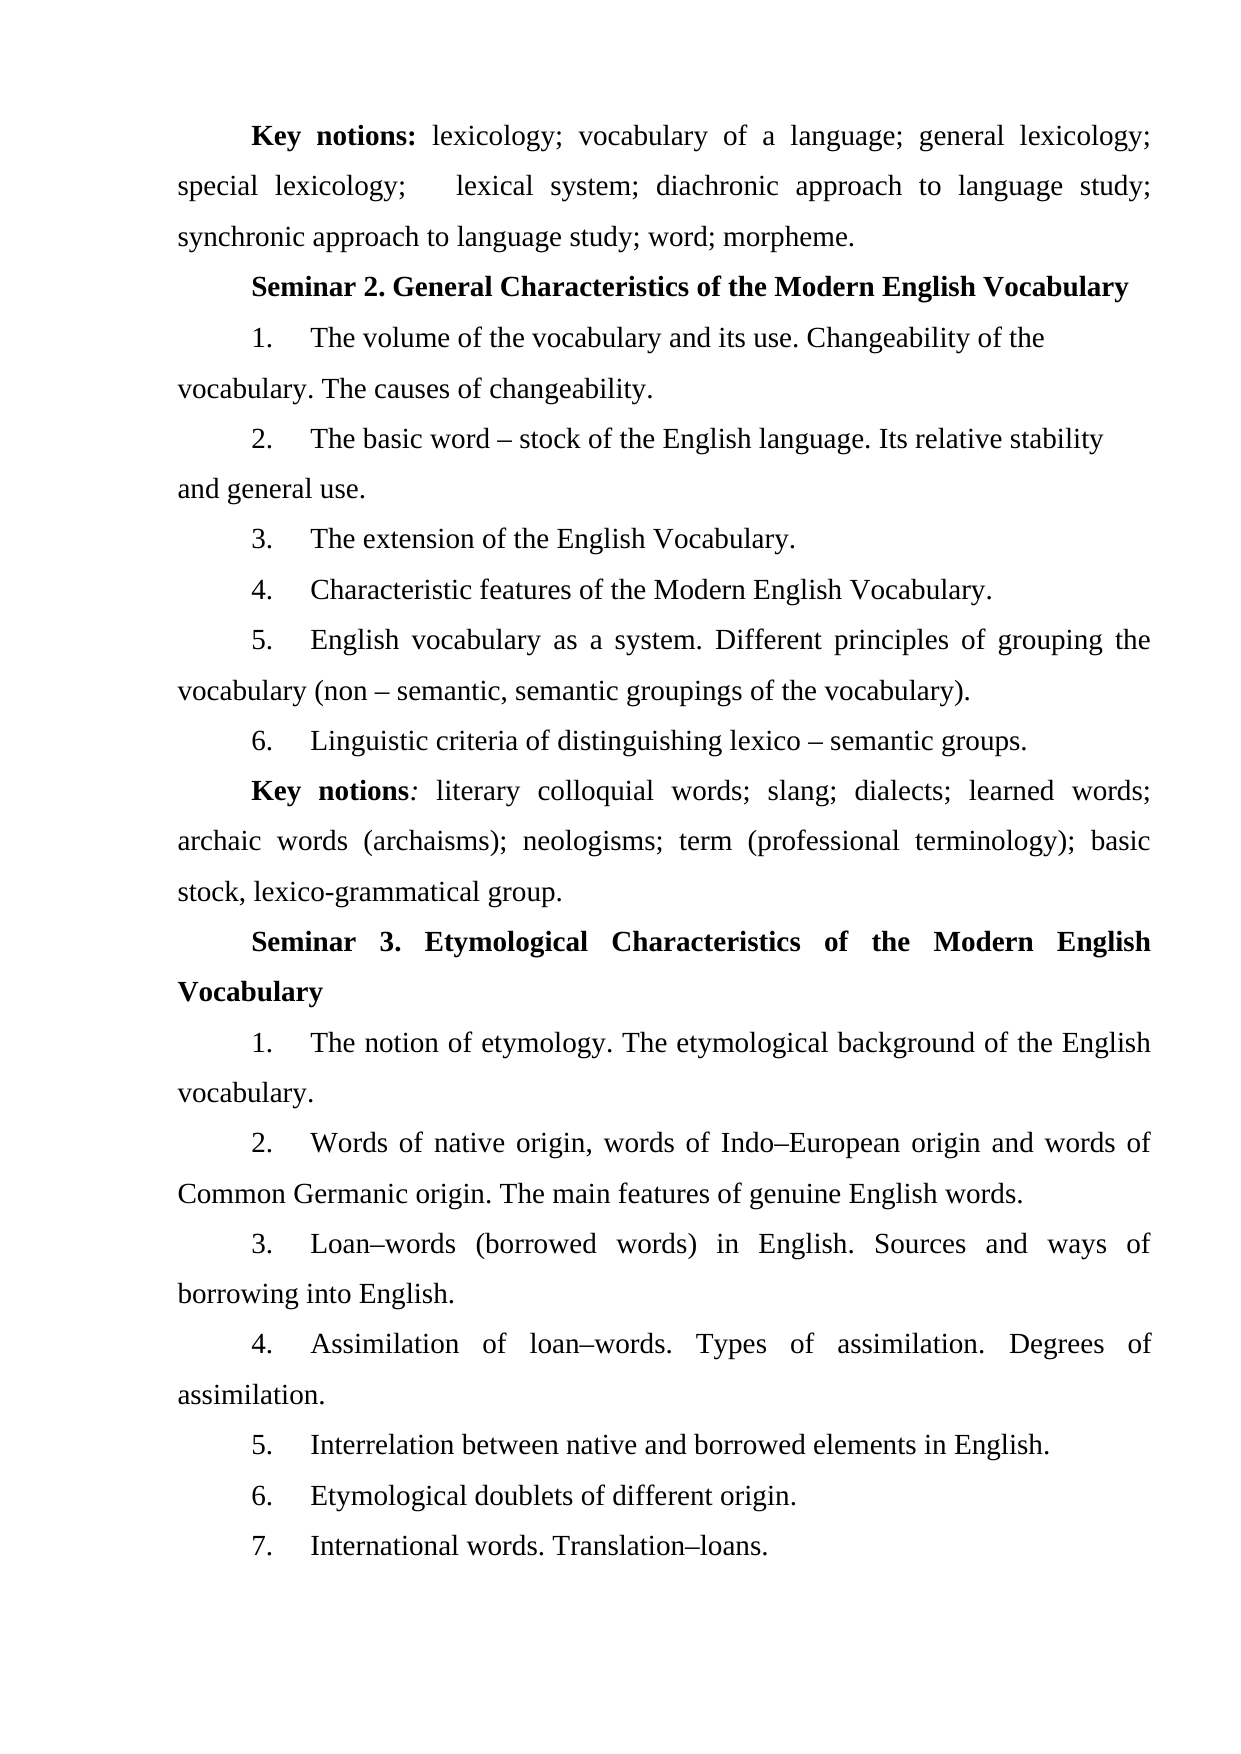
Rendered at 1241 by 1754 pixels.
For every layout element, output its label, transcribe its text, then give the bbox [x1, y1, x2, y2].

list Assimilation of loan–words. Types of assimilation. Degrees of assimilation. [177, 1327, 1152, 1411]
list The extension of the English Vocabulary. [177, 522, 1152, 555]
list The notion of etymology. The etymological background of the English vocabulary. [177, 1025, 1152, 1109]
list Seminar 2. General Characteristics of the Modern English Vocabulary [177, 269, 1152, 303]
list Linguistic criteria of distinguishing lexico – semantic groups. [177, 723, 1152, 756]
text Key notions: lexicology; vocabulary of a language; general lexicology; special lexicology; lexical system; diachronic approach to language study; synchronic approach to language study; word; morpheme. [177, 118, 1152, 252]
list Interrelation between native and borrowed elements in English. [177, 1427, 1152, 1461]
list The basic word – stock of the English language. Its relative stability and general use. [177, 421, 1152, 505]
list Loan–words (borrowed words) in English. Sources and ways of borrowing into English. [177, 1226, 1152, 1310]
list International words. Translation–loans. [177, 1528, 1152, 1561]
text Key notions: literary colloquial words; slang; dialects; learned words; archaic words (archaisms); neologisms; term (professional terminology); basic stock, lexico-grammatical group. [177, 773, 1152, 907]
list Etymological doublets of different origin. [177, 1478, 1152, 1511]
list Words of native origin, words of Indo–European origin and words of Common Germanic origin. The main features of genuine English words. [177, 1125, 1152, 1209]
text Seminar 3. Etymological Characteristics of the Modern English Vocabulary [177, 924, 1152, 1008]
list English vocabulary as a system. Different principles of grouping the vocabulary (non – semantic, semantic groupings of the vocabulary). [177, 622, 1152, 706]
list The volume of the vocabulary and its use. Changeability of the vocabulary. The causes of changeability. [177, 320, 1152, 404]
list Characteristic features of the Modern English Vocabulary. [177, 572, 1152, 606]
